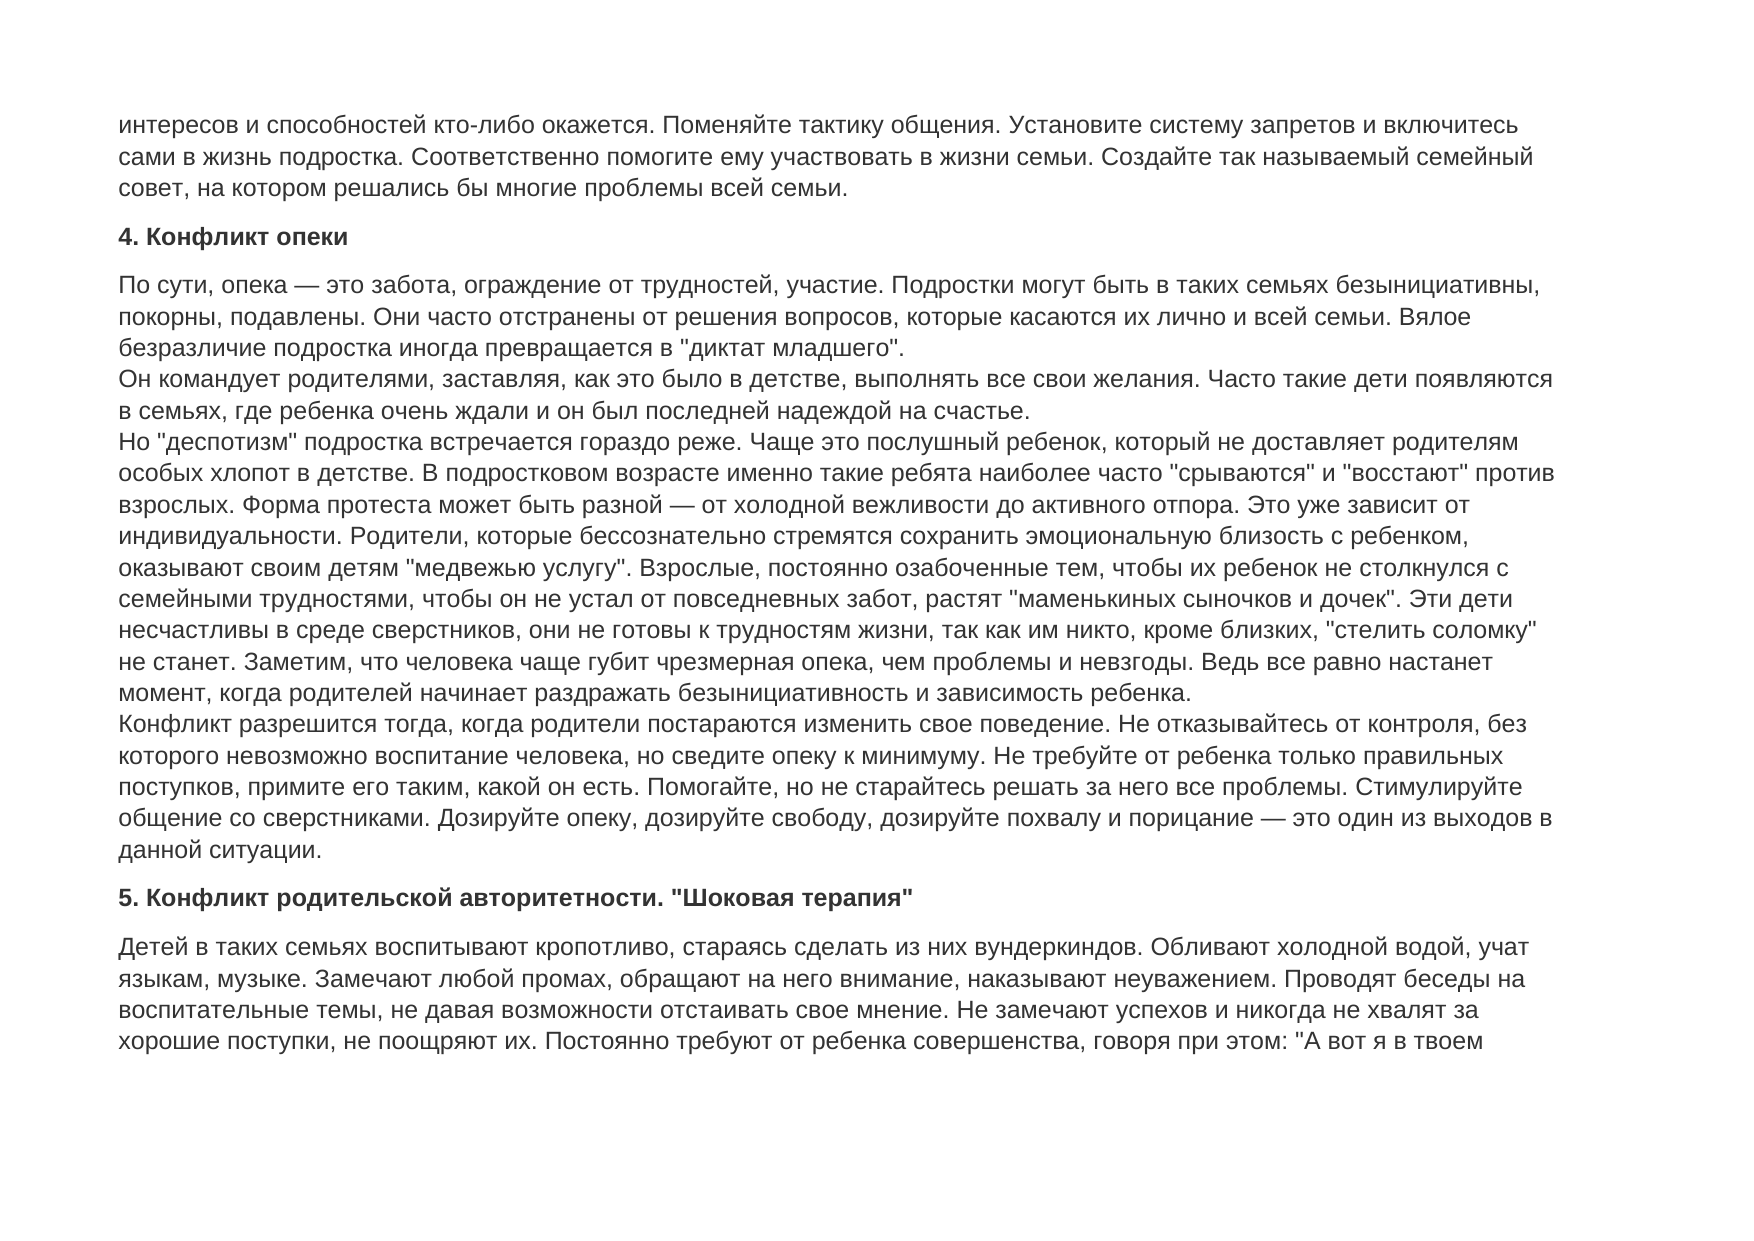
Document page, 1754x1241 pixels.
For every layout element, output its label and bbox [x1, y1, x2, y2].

table_cell [117, 89, 1573, 1057]
